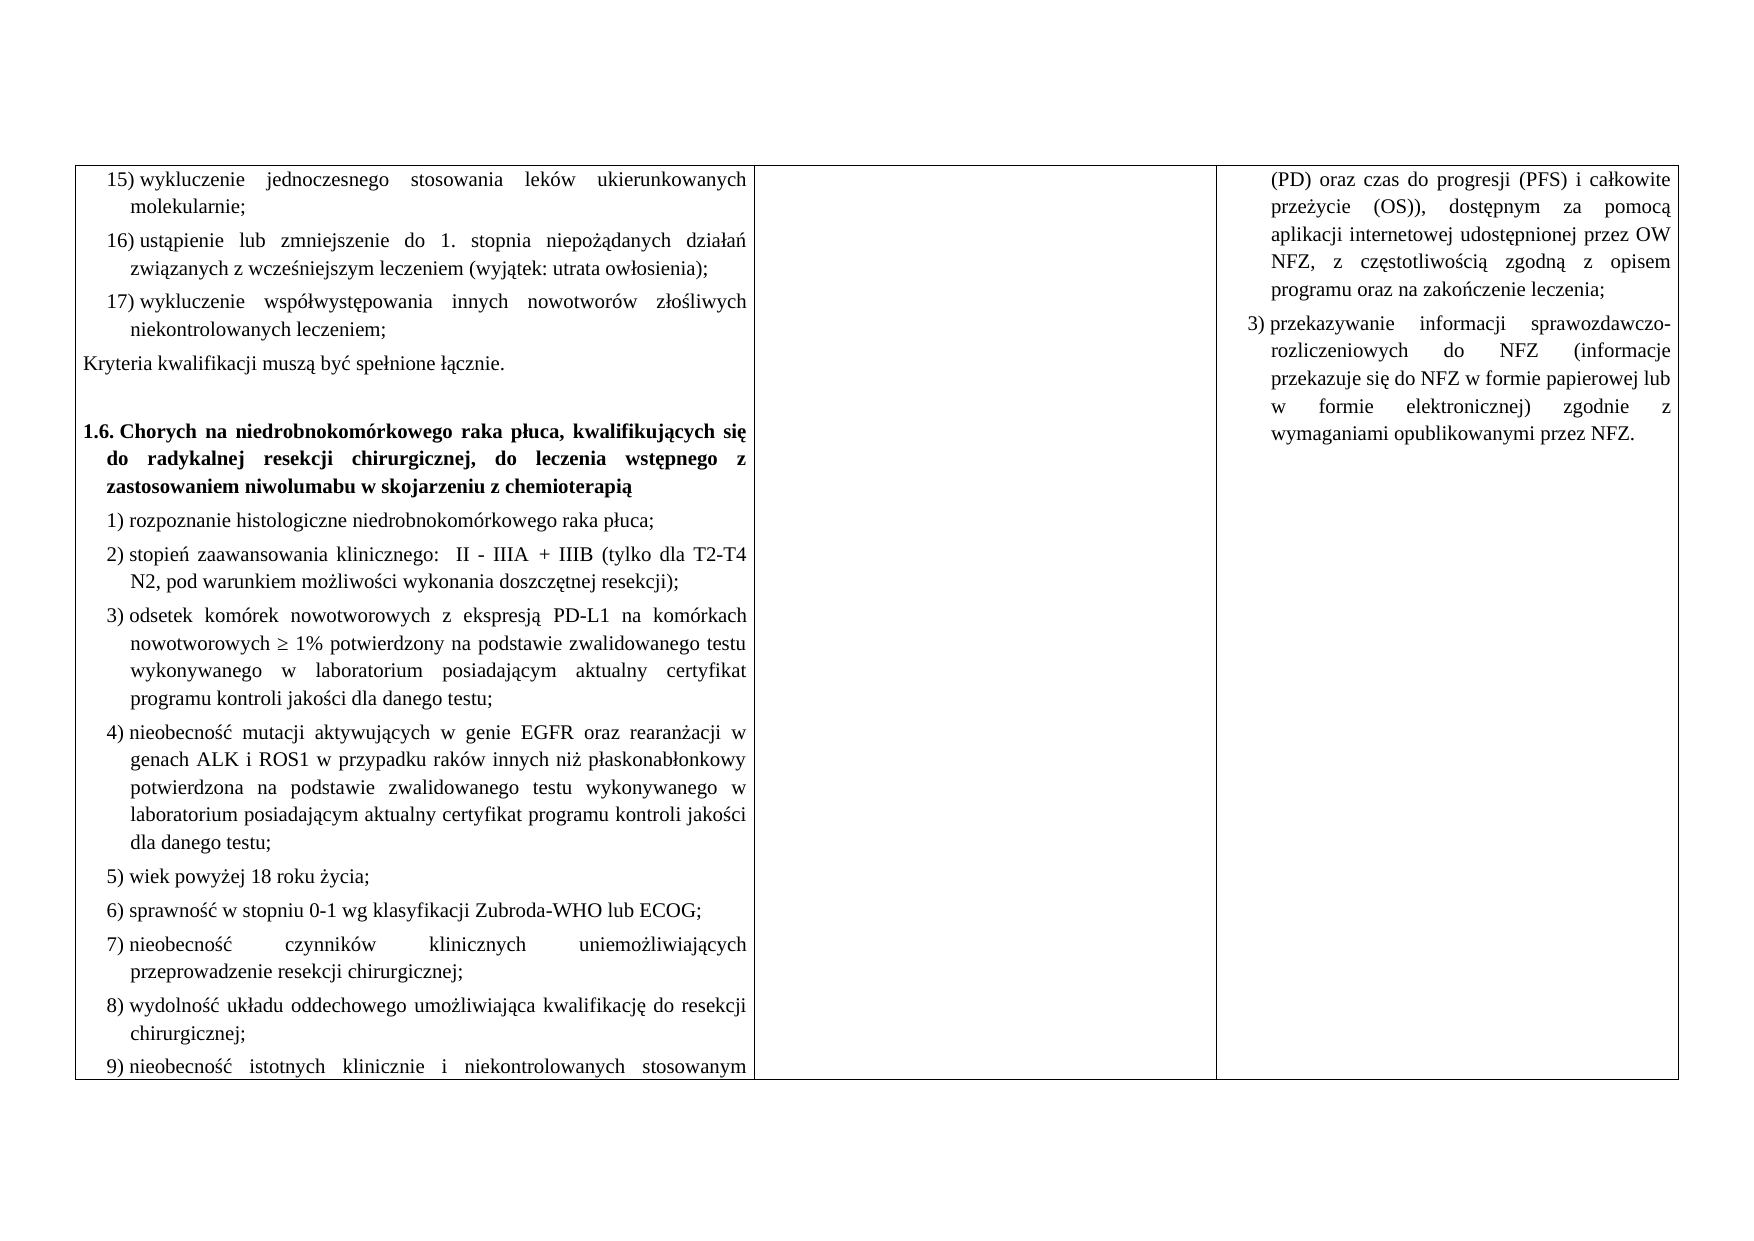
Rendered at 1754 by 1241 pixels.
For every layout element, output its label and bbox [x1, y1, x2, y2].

table_cell [755, 166, 1216, 1078]
table_cell [1217, 166, 1678, 1078]
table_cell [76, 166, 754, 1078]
